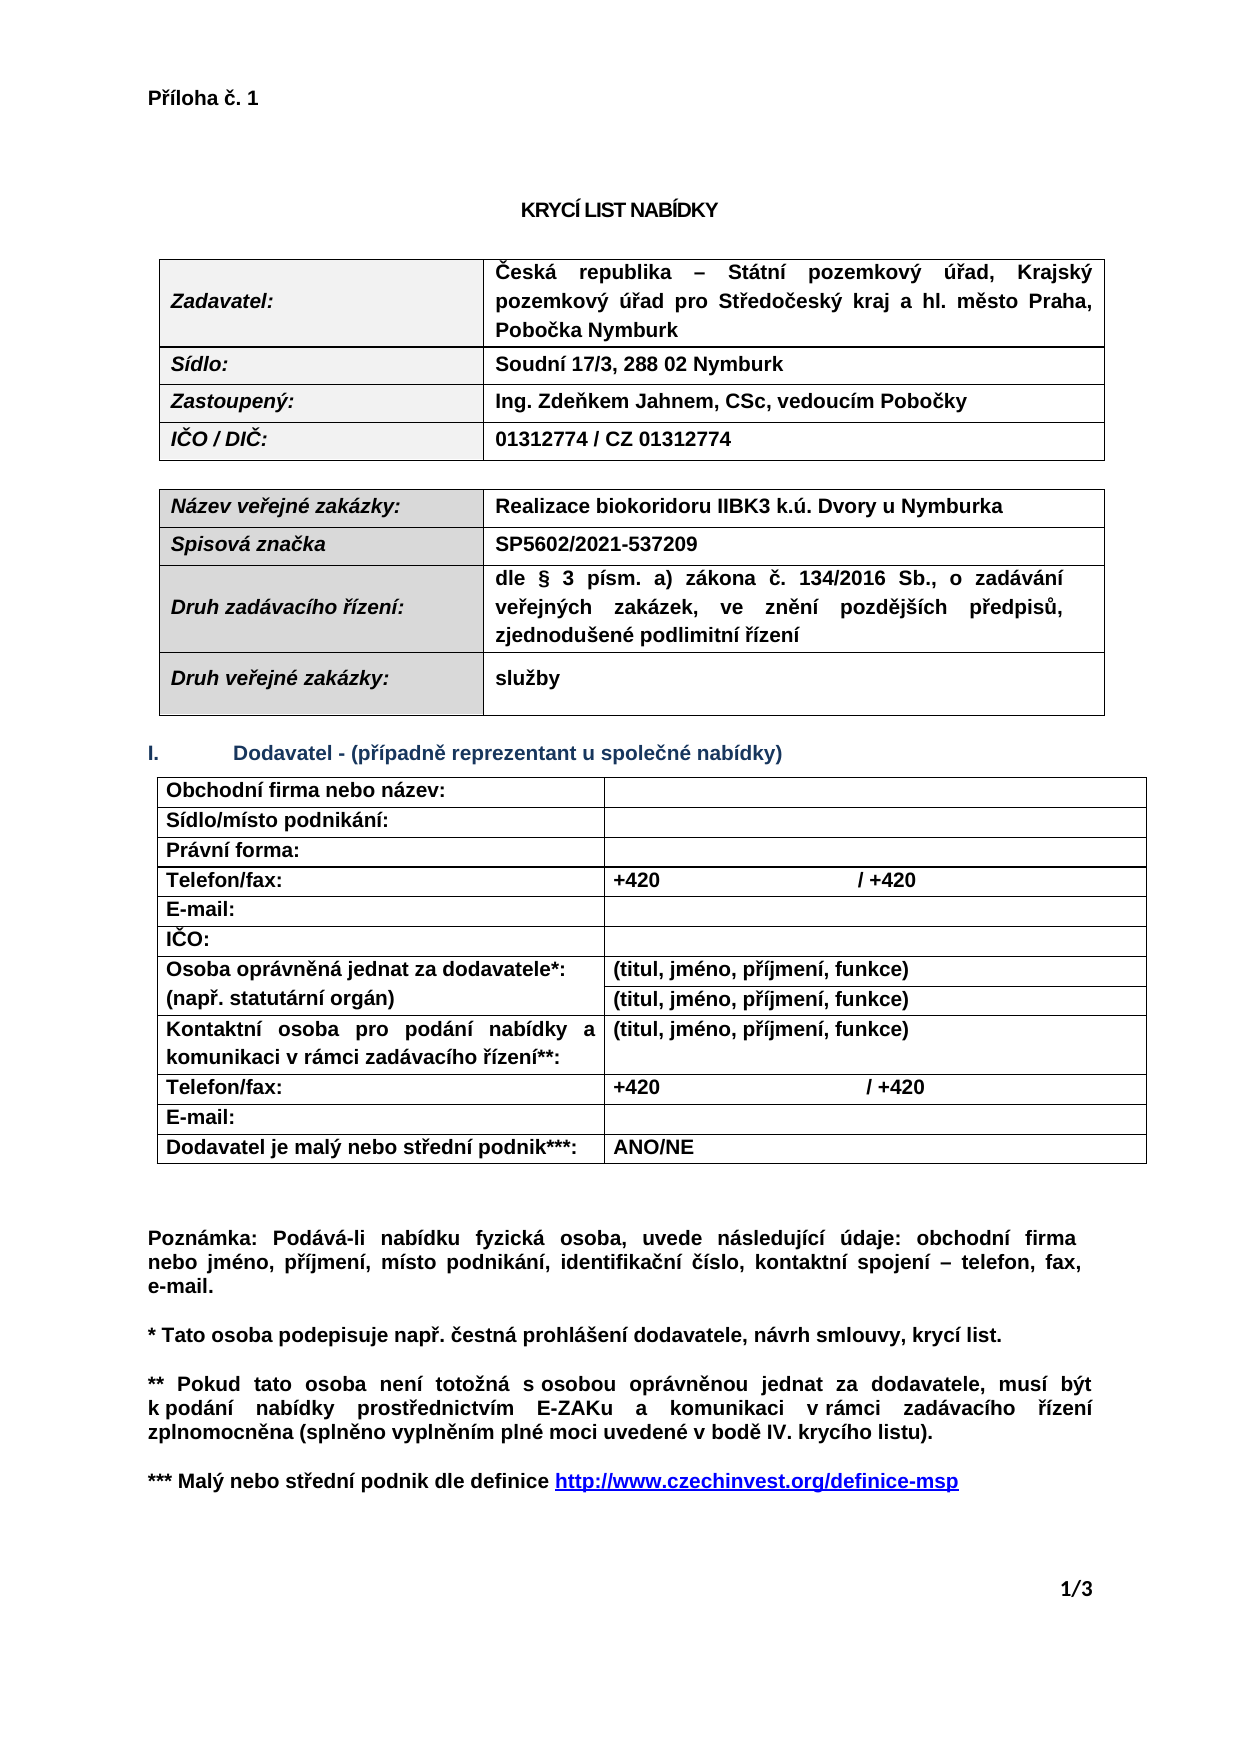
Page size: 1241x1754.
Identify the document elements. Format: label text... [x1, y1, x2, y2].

table_cell [605, 838, 1146, 866]
table_cell [605, 1105, 1146, 1133]
text *** Malý nebo střední podnik dle definice http://www.czechinvest.org/definice-msp [148, 1468, 1093, 1492]
table_cell Telefon/fax: [158, 868, 604, 896]
table_cell [605, 897, 1146, 926]
table_cell služby [484, 653, 1104, 714]
table_cell Kontaktní osoba pro podání nabídky a komunikaci v rámci zadávacího řízení**: [158, 1016, 604, 1074]
table_cell +420 / +420 [605, 1075, 1146, 1104]
subtitle Dodavatel - (případně reprezentant u společné nabídky) [148, 741, 1093, 764]
table_cell Osoba oprávněná jednat za dodavatele*: (např. statutární orgán) [158, 957, 604, 1015]
table_cell Sídlo/místo podnikání: [158, 808, 604, 837]
table_cell E-mail: [158, 1105, 604, 1133]
table_header [484, 490, 1104, 527]
table_cell Právní forma: [158, 838, 604, 866]
table_header Název veřejné zakázky: [160, 490, 483, 527]
table_header [605, 778, 1146, 807]
table_cell dle § 3 písm. a) zákona č. 134/2016 Sb., o zadávání veřejných zakázek, ve znění pozdějších předpisů, zjednodušené podlimitní řízení [484, 566, 1104, 652]
text * Tato osoba podepisuje např. čestná prohlášení dodavatele, návrh smlouvy, krycí list. [148, 1323, 1093, 1347]
table_cell Soudní 17/3, 288 02 Nymburk [484, 348, 1104, 384]
table_cell 01312774 / CZ 01312774 [484, 423, 1104, 459]
text ** Pokud tato osoba není totožná s osobou oprávněnou jednat za dodavatele, musí být k podání nabídky prostřednictvím E-ZAKu a komunikaci v rámci zadávacího řízení zplnomocněna (splněno vyplněním plné moci uvedené v bodě IV. krycího listu). [148, 1372, 1093, 1443]
table_cell (titul, jméno, příjmení, funkce) [605, 1016, 1146, 1074]
table_cell Zastoupený: [160, 385, 483, 422]
table_cell IČO: [158, 927, 604, 956]
table_cell ANO/NE [605, 1135, 1146, 1163]
title Krycí list nabídky [148, 198, 1093, 222]
table_cell SP5602/2021-537209 [484, 528, 1104, 565]
table_cell Druh veřejné zakázky: [160, 653, 483, 714]
table_cell (titul, jméno, příjmení, funkce) [605, 957, 1146, 986]
table_cell Dodavatel je malý nebo střední podnik***: [158, 1135, 604, 1163]
table_cell Spisová značka [160, 528, 483, 565]
table_header Zadavatel: [160, 260, 483, 346]
table_header Česká republika – Státní pozemkový úřad, Krajský pozemkový úřad pro Středočeský kraj a hl. město Praha, Pobočka Nymburk [484, 260, 1104, 346]
table_cell Telefon/fax: [158, 1075, 604, 1104]
table_cell +420 / +420 [605, 868, 1146, 896]
table_cell [605, 808, 1146, 837]
table_cell Druh zadávacího řízení: [160, 566, 483, 652]
table_cell Sídlo: [160, 348, 483, 384]
table_cell (titul, jméno, příjmení, funkce) [605, 987, 1146, 1015]
table_cell IČO / DIČ: [160, 423, 483, 459]
table_cell E-mail: [158, 897, 604, 926]
text Poznámka: Podává-li nabídku fyzická osoba, uvede následující údaje: obchodní firma nebo jméno, příjmení, místo podnikání, identifikační číslo, kontaktní spojení – telefon, fax, e-mail. [148, 1226, 1093, 1298]
table_cell Ing. Zdeňkem Jahnem, CSc, vedoucím Pobočky [484, 385, 1104, 422]
table_cell [605, 927, 1146, 956]
table_header Obchodní firma nebo název: [158, 778, 604, 807]
